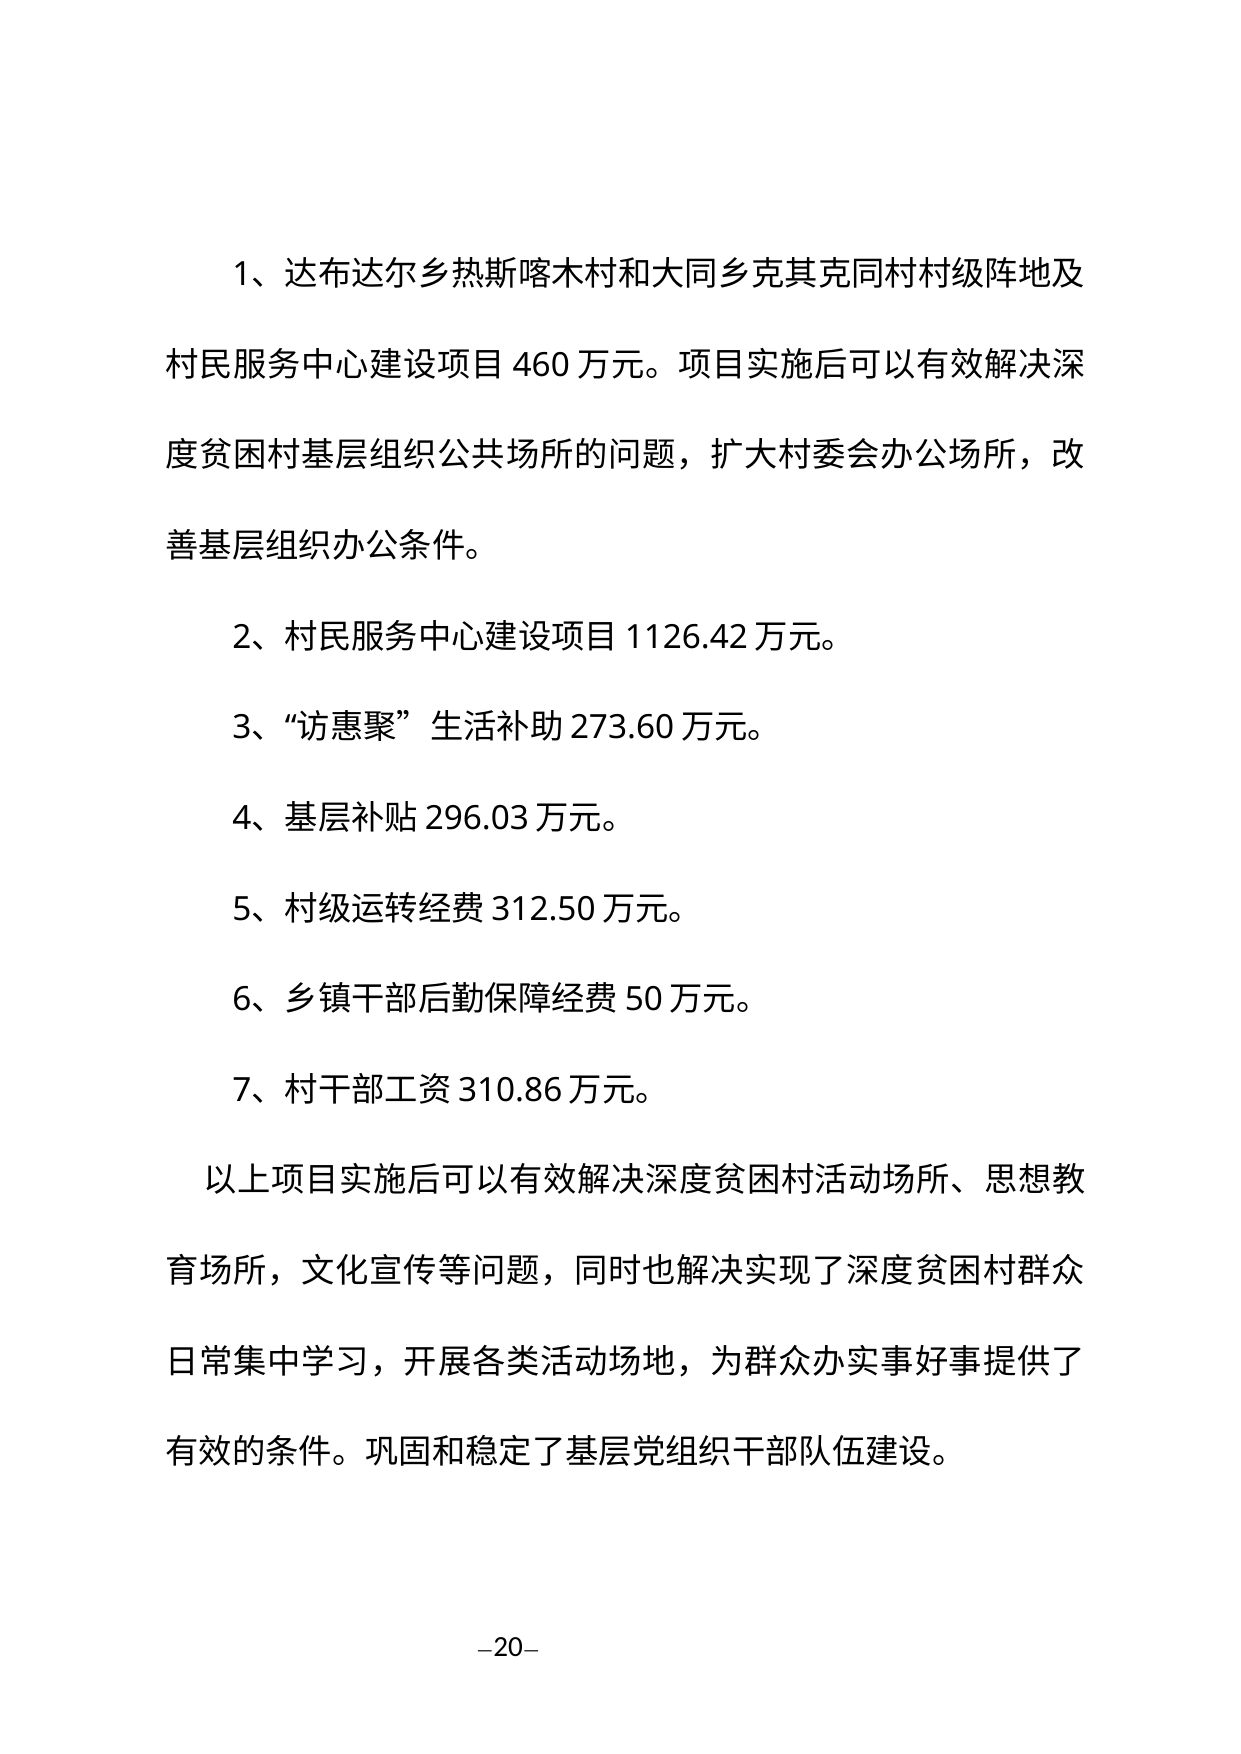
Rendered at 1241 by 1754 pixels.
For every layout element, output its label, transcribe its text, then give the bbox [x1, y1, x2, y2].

list 达布达尔乡热斯喀木村和大同乡克其克同村村级阵地及村民服务中心建设项目460万元。项目实施后可以有效解决深度贫困村基层组织公共场所的问题，扩大村委会办公场所，改善基层组织办公条件。 [165, 226, 1087, 588]
list 村级运转经费312.50万元。 [165, 860, 1087, 951]
list 乡镇干部后勤保障经费50万元。 [165, 951, 1087, 1041]
text 以上项目实施后可以有效解决深度贫困村活动场所、思想教育场所，文化宣传等问题，同时也解决实现了深度贫困村群众日常集中学习，开展各类活动场地，为群众办实事好事提供了有效的条件。巩固和稳定了基层党组织干部队伍建设。 [165, 1132, 1087, 1494]
list “访惠聚”生活补助273.60万元。 [165, 679, 1087, 769]
list 基层补贴296.03万元。 [165, 769, 1087, 860]
list 村干部工资310.86万元。 [165, 1041, 1087, 1132]
list 村民服务中心建设项目1126.42万元。 [165, 588, 1087, 679]
